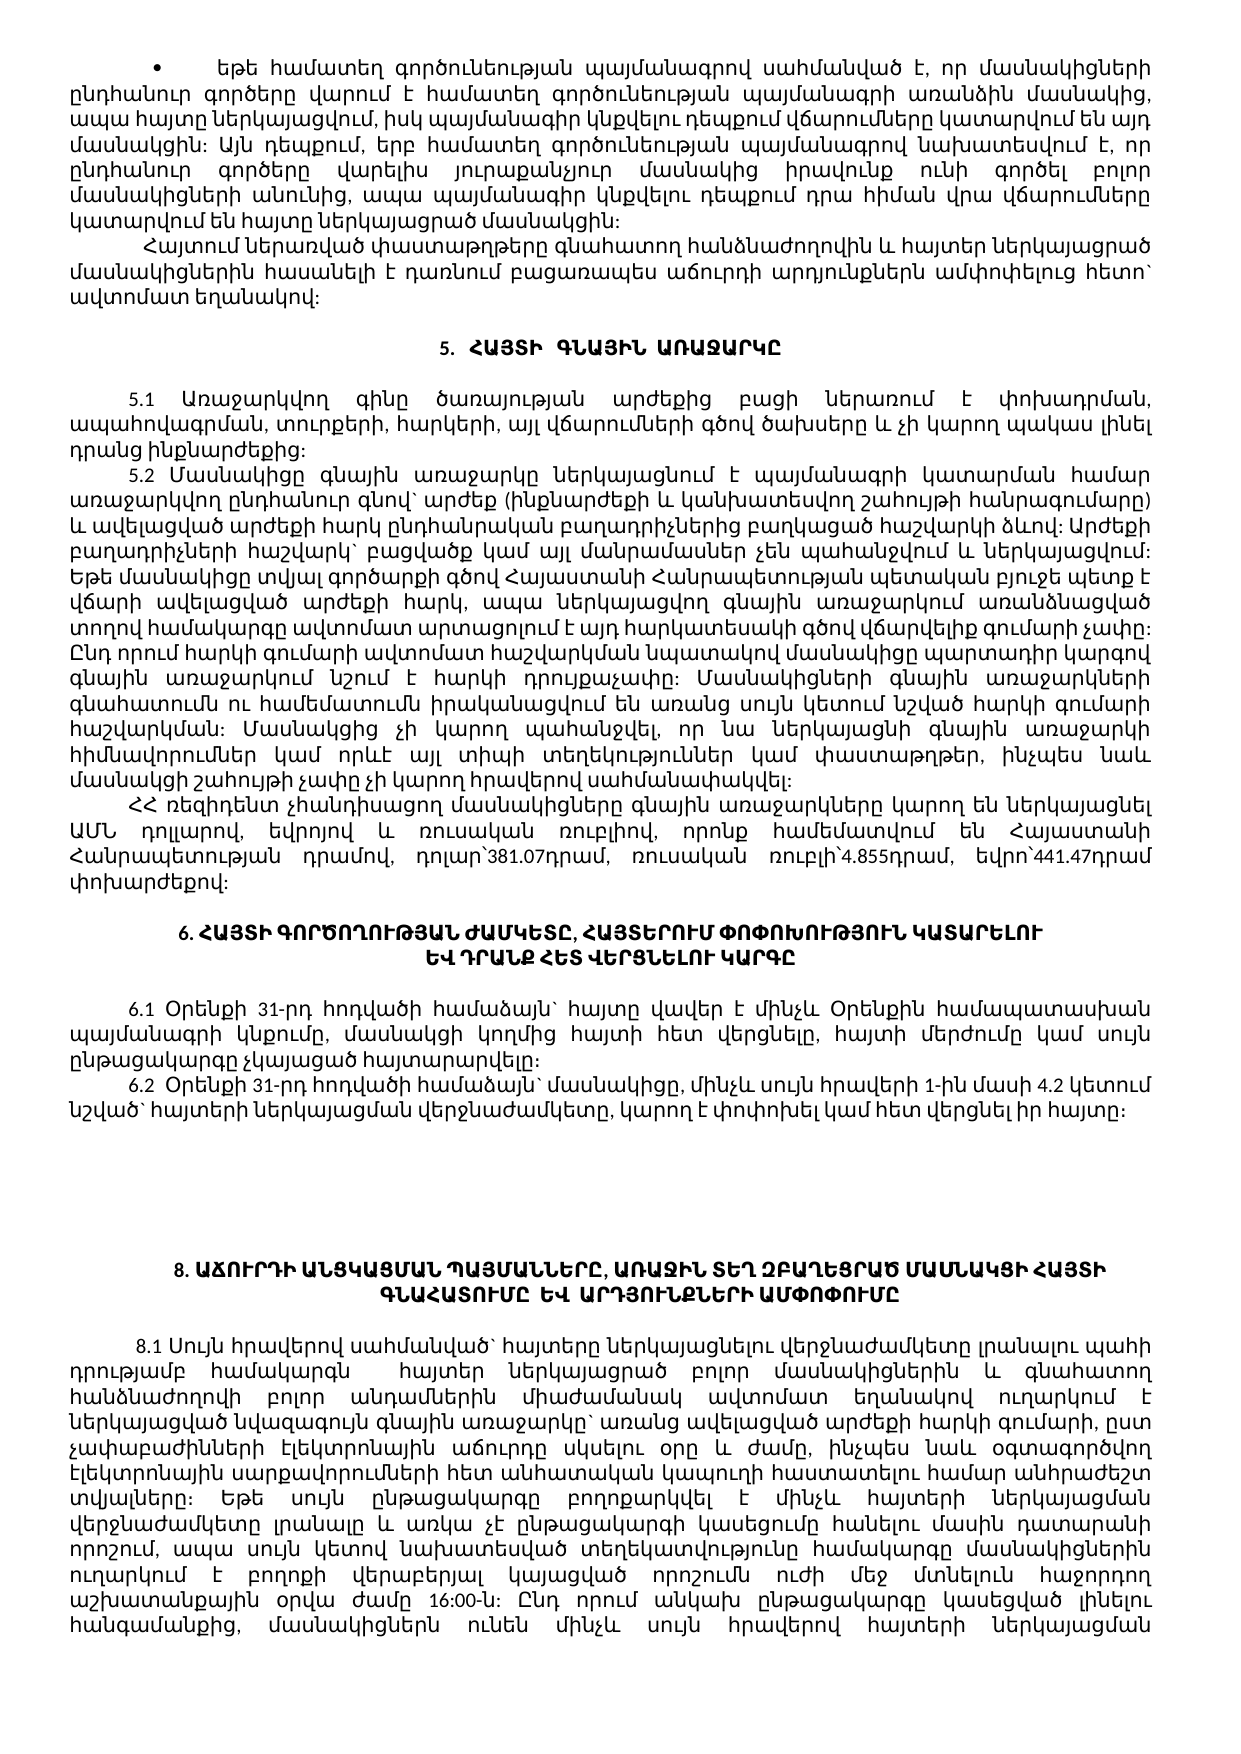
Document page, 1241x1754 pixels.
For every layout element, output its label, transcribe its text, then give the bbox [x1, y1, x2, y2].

text 6.1 Օրենքի 31-րդ հոդվածի համաձայն` հայտը վավեր է մինչև Օրենքին համապատասխան պայմանագրի կնքումը, մասնակցի կողմից հայտի հետ վերցնելը, հայտի մերժումը կամ սույն ընթացակարգը չկայացած հայտարարվելը։ [69, 996, 1152, 1072]
text 8. ԱՃՈՒՐԴԻ ԱՆՑԿԱՑՄԱՆ ՊԱՅՄԱՆՆԵՐԸ, ԱՌԱՋԻՆ ՏԵՂ ԶԲԱՂԵՑՐԱԾ ՄԱՍՆԱԿՑԻ ՀԱՅՏԻ [69, 1257, 1152, 1282]
list եթե համատեղ գործունեության պայմանագրով սահմանված է, որ մասնակիցների ընդհանուր գործերը վարում է համատեղ գործունեության պայմանագրի առանձին մասնակից, ապա հայտը ներկայացվում, իսկ պայմանագիր կնքվելու դեպքում վճարումները կատարվում են այդ մասնակցին: Այն դեպքում, երբ համատեղ գործունեության պայմանագրով նախատեսվում է, որ ընդհանուր գործերը վարելիս յուրաքանչյուր մասնակից իրավունք ունի գործել բոլոր մասնակիցների անունից, ապա պայմանագիր կնքվելու դեպքում դրա հիման վրա վճարումները կատարվում են հայտը ներկայացրած մասնակցին: [69, 56, 1152, 233]
text ԳՆԱՀԱՏՈՒՄԸ ԵՎ ԱՐԴՅՈՒՆՔՆԵՐԻ ԱՄՓՈՓՈՒՄԸ [69, 1282, 1152, 1308]
text 5.1 Առաջարկվող գինը ծառայության արժեքից բացի ներառում է փոխադրման, ապահովագրման, տուրքերի, հարկերի, այլ վճարումների գծով ծախսերը և չի կարող պակաս լինել դրանց ինքնարժեքից: [69, 386, 1152, 462]
text 6. ՀԱՅՏԻ ԳՈՐԾՈՂՈՒԹՅԱՆ ԺԱՄԿԵՏԸ, ՀԱՅՏԵՐՈՒՄ ՓՈՓՈԽՈՒԹՅՈՒՆ ԿԱՏԱՐԵԼՈՒ [69, 920, 1152, 945]
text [69, 1333, 1152, 1638]
text ՀՀ ռեզիդենտ չհանդիսացող մասնակիցները գնային առաջարկները կարող են ներկայացնել ԱՄՆ դոլլարով, եվրոյով և ռուսական ռուբլիով, որոնք համեմատվում են Հայաստանի Հանրապետության դրամով, դոլար՝381.07դրամ, ռուսական ռուբլի՝4.855դրամ, եվրո՝441.47դրամ փոխարժեքով: [69, 793, 1152, 894]
text 5. ՀԱՅՏԻ ԳՆԱՅԻՆ ԱՌԱՋԱՐԿԸ [69, 335, 1152, 361]
text 6.2 Օրենքի 31-րդ հոդվածի համաձայն` մասնակիցը, մինչև սույն հրավերի 1-ին մասի 4.2 կետում նշված` հայտերի ներկայացման վերջնաժամկետը, կարող է փոփոխել կամ հետ վերցնել իր հայտը։ [69, 1072, 1152, 1123]
text ԵՎ ԴՐԱՆՔ ՀԵՏ ՎԵՐՑՆԵԼՈՒ ԿԱՐԳԸ [69, 945, 1152, 971]
text Հայտում ներառված փաստաթղթերը գնահատող հանձնաժողովին և հայտեր ներկայացրած մասնակիցներին հասանելի է դառնում բացառապես աճուրդի արդյունքներն ամփոփելուց հետո` ավտոմատ եղանակով: [69, 233, 1152, 310]
text 5.2 Մասնակիցը գնային առաջարկը ներկայացնում է պայմանագրի կատարման համար առաջարկվող ընդհանուր գնով` արժեք (ինքնարժեքի և կանխատեսվող շահույթի հանրագումարը) և ավելացված արժեքի հարկ ընդհանրական բաղադրիչներից բաղկացած հաշվարկի ձևով: Արժեքի բաղադրիչների հաշվարկ` բացվածք կամ այլ մանրամասներ չեն պահանջվում և ներկայացվում: Եթե մասնակիցը տվյալ գործարքի գծով Հայաստանի Հանրապետության պետական բյուջե պետք է վճարի ավելացված արժեքի հարկ, ապա ներկայացվող գնային առաջարկում առանձնացված տողով համակարգը ավտոմատ արտացոլում է այդ հարկատեսակի գծով վճարվելիք գումարի չափը: Ընդ որում հարկի գումարի ավտոմատ հաշվարկման նպատակով մասնակիցը պարտադիր կարգով գնային առաջարկում նշում է հարկի դրույքաչափը: Մասնակիցների գնային առաջարկների գնահատումն ու համեմատումն իրականացվում են առանց սույն կետում նշված հարկի գումարի հաշվարկման: Մասնակցից չի կարող պահանջվել, որ նա ներկայացնի գնային առաջարկի հիմնավորումներ կամ որևէ այլ տիպի տեղեկություններ կամ փաստաթղթեր, ինչպես նաև մասնակցի շահույթի չափը չի կարող հրավերով սահմանափակվել: [69, 462, 1152, 793]
